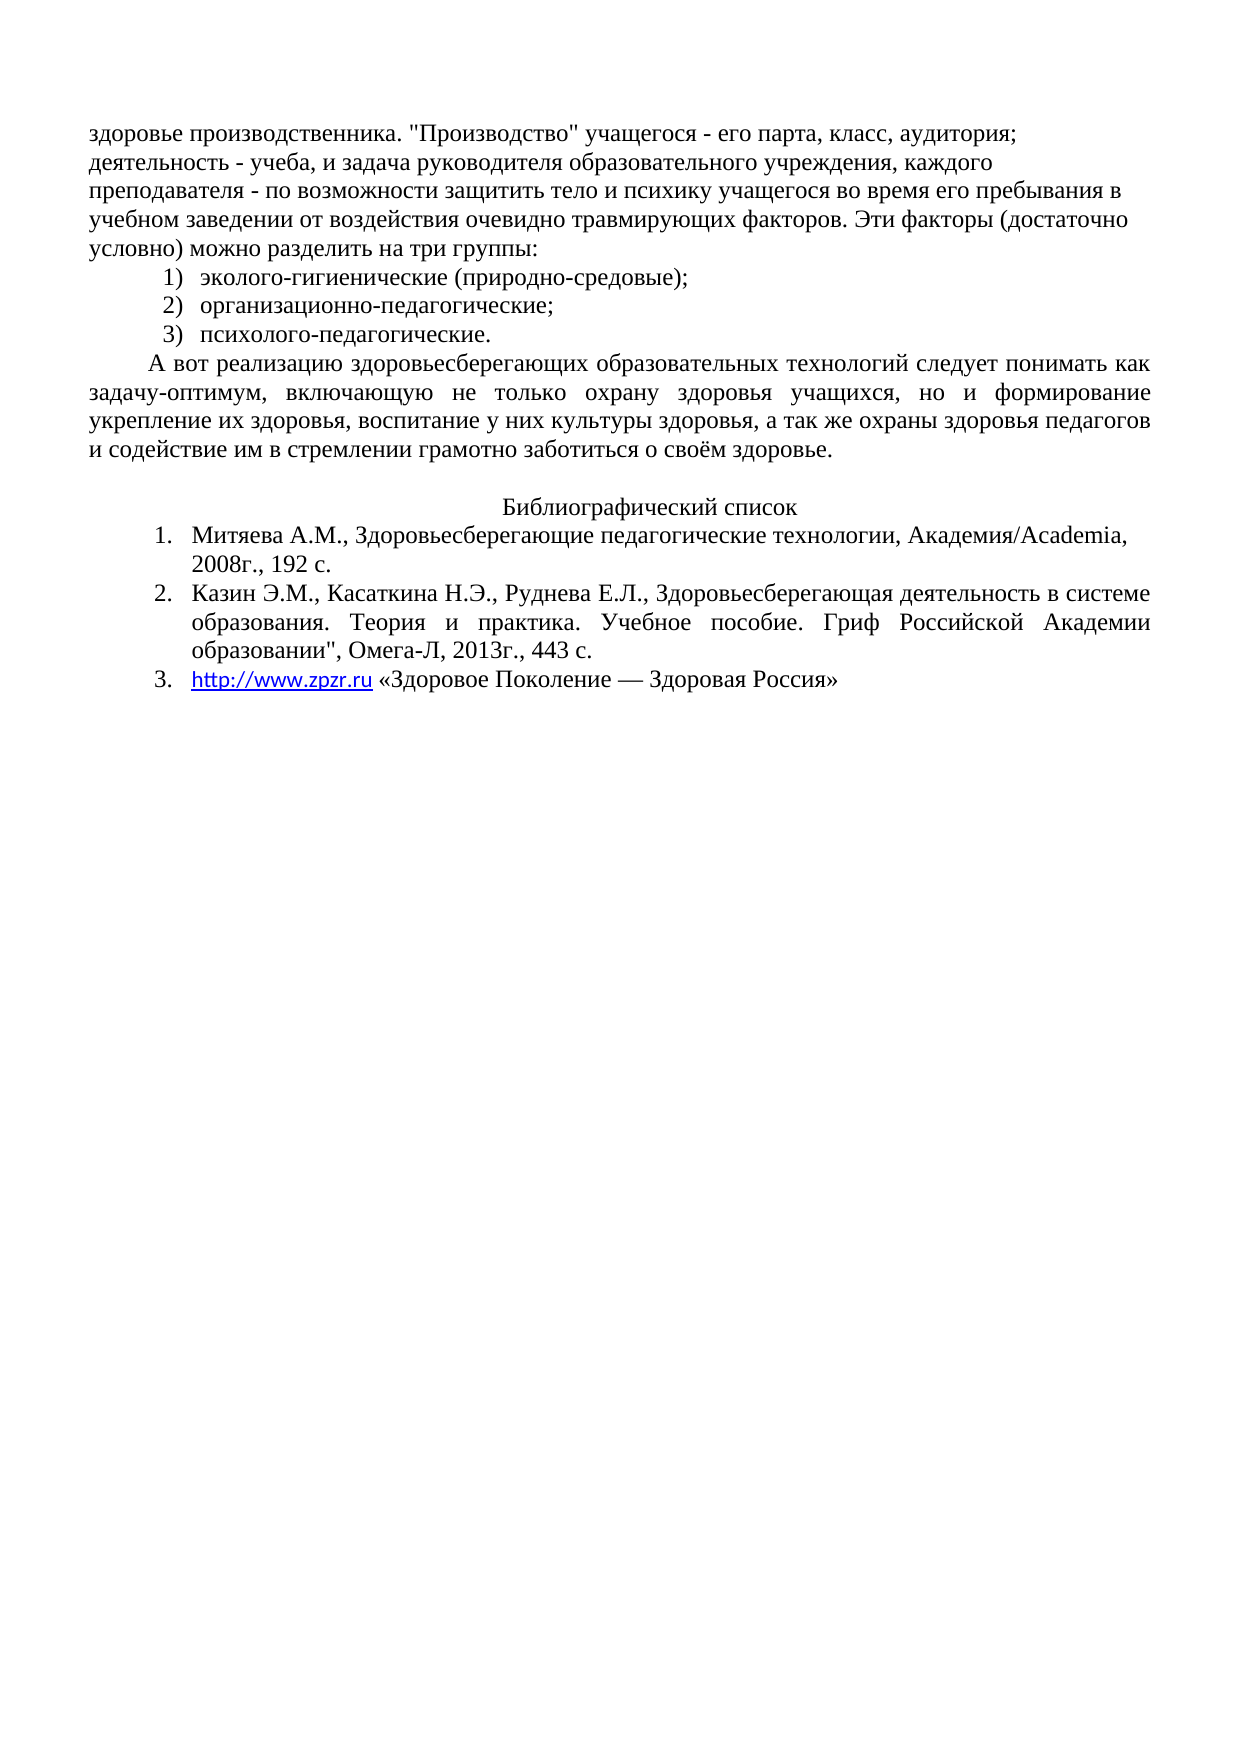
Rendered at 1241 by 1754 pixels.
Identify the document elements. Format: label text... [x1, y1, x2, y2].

text А вот реализацию здоровьесберегающих образовательных технологий следует понимать как задачу-оптимум, включающую не только охрану здоровья учащихся, но и формирование укрепление их здоровья, воспитание у них культуры здоровья, а так же охраны здоровья педагогов и содействие им в стремлении грамотно заботиться о своём здоровье. [89, 348, 1152, 463]
list эколого-гигиенические (природно-средовые); [162, 262, 1152, 291]
list психолого-педагогические. [162, 319, 1152, 348]
list http://www.zpzr.ru «Здоровое Поколение — Здоровая Россия» [154, 664, 1152, 693]
list организационно-педагогические; [162, 291, 1152, 319]
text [89, 118, 1152, 262]
text Библиографический список [89, 492, 1152, 521]
list Казин Э.М., Касаткина Н.Э., Руднева Е.Л., Здоровьесберегающая деятельность в системе образования. Теория и практика. Учебное пособие. Гриф Российской Академии образовании", Омега-Л, 2013г., 443 с. [154, 578, 1152, 664]
subtitle Митяева А.М., Здоровьесберегающие педагогические технологии, Академия/Academia, 2008г., 192 с. [154, 521, 1152, 578]
